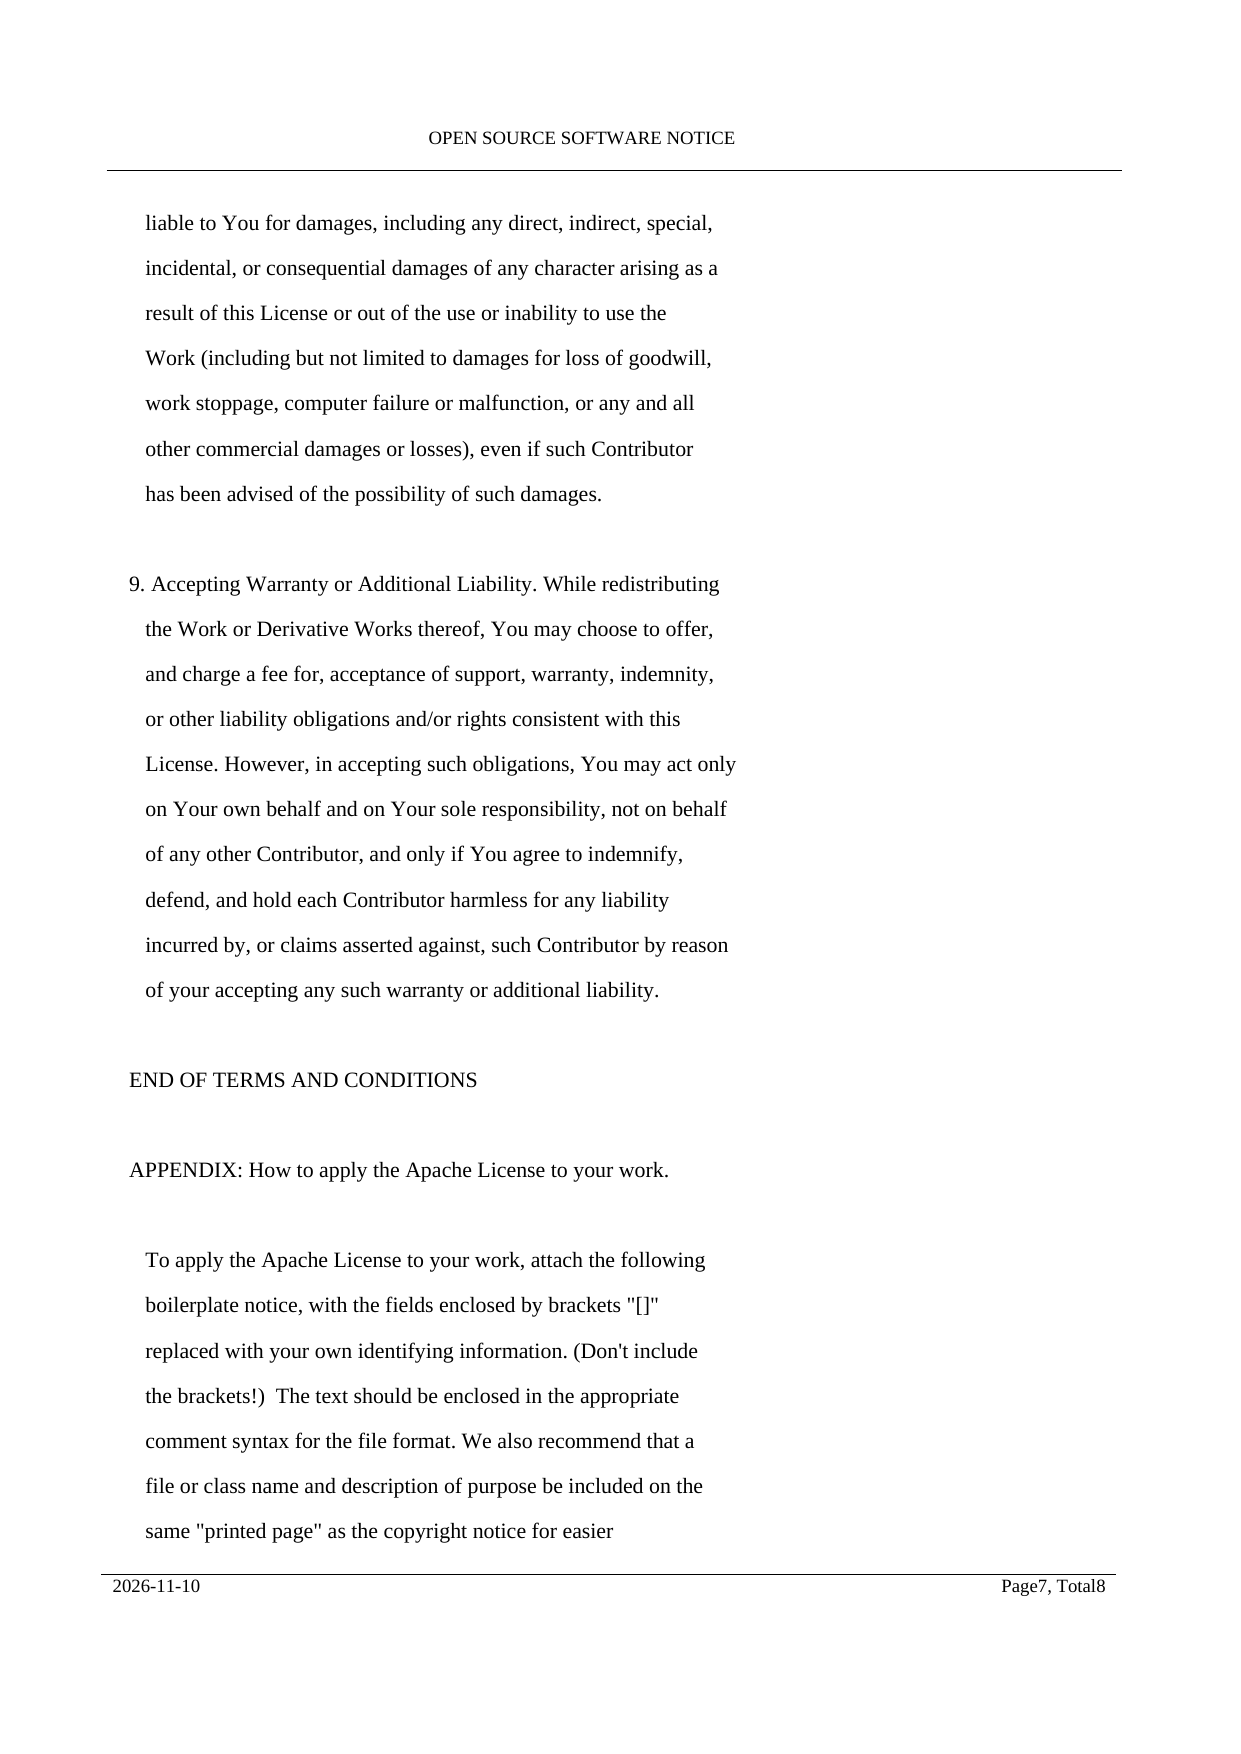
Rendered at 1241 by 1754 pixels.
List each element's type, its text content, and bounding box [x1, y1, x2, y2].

text Work (including but not limited to damages for loss of goodwill, [112, 342, 1128, 374]
text 9. Accepting Warranty or Additional Liability. While redistributing [112, 567, 1128, 600]
text comment syntax for the file format. We also recommend that a [112, 1424, 1128, 1457]
text result of this License or out of the use or inability to use the [112, 297, 1128, 329]
text To apply the Apache License to your work, attach the following [112, 1244, 1128, 1276]
text file or class name and description of purpose be included on the [112, 1469, 1128, 1502]
text replaced with your own identifying information. (Don't include [112, 1334, 1128, 1366]
text License. However, in accepting such obligations, You may act only [112, 748, 1128, 780]
text and charge a fee for, acceptance of support, warranty, indemnity, [112, 657, 1128, 690]
text or other liability obligations and/or rights consistent with this [112, 702, 1128, 735]
text liable to You for damages, including any direct, indirect, special, [112, 206, 1128, 239]
text incidental, or consequential damages of any character arising as a [112, 251, 1128, 284]
text of your accepting any such warranty or additional liability. [112, 973, 1128, 1006]
text work stoppage, computer failure or malfunction, or any and all [112, 387, 1128, 419]
text END OF TERMS AND CONDITIONS [112, 1063, 1128, 1096]
text other commercial damages or losses), even if such Contributor [112, 432, 1128, 464]
text has been advised of the possibility of such damages. [112, 477, 1128, 509]
text APPENDIX: How to apply the Apache License to your work. [112, 1153, 1128, 1186]
text incurred by, or claims asserted against, such Contributor by reason [112, 928, 1128, 961]
text the brackets!) The text should be enclosed in the appropriate [112, 1379, 1128, 1412]
text of any other Contributor, and only if You agree to indemnify, [112, 838, 1128, 870]
text same "printed page" as the copyright notice for easier [112, 1514, 1128, 1547]
text on Your own behalf and on Your sole responsibility, not on behalf [112, 793, 1128, 825]
text defend, and hold each Contributor harmless for any liability [112, 883, 1128, 915]
text the Work or Derivative Works thereof, You may choose to offer, [112, 612, 1128, 645]
text boilerplate notice, with the fields enclosed by brackets "[]" [112, 1289, 1128, 1321]
